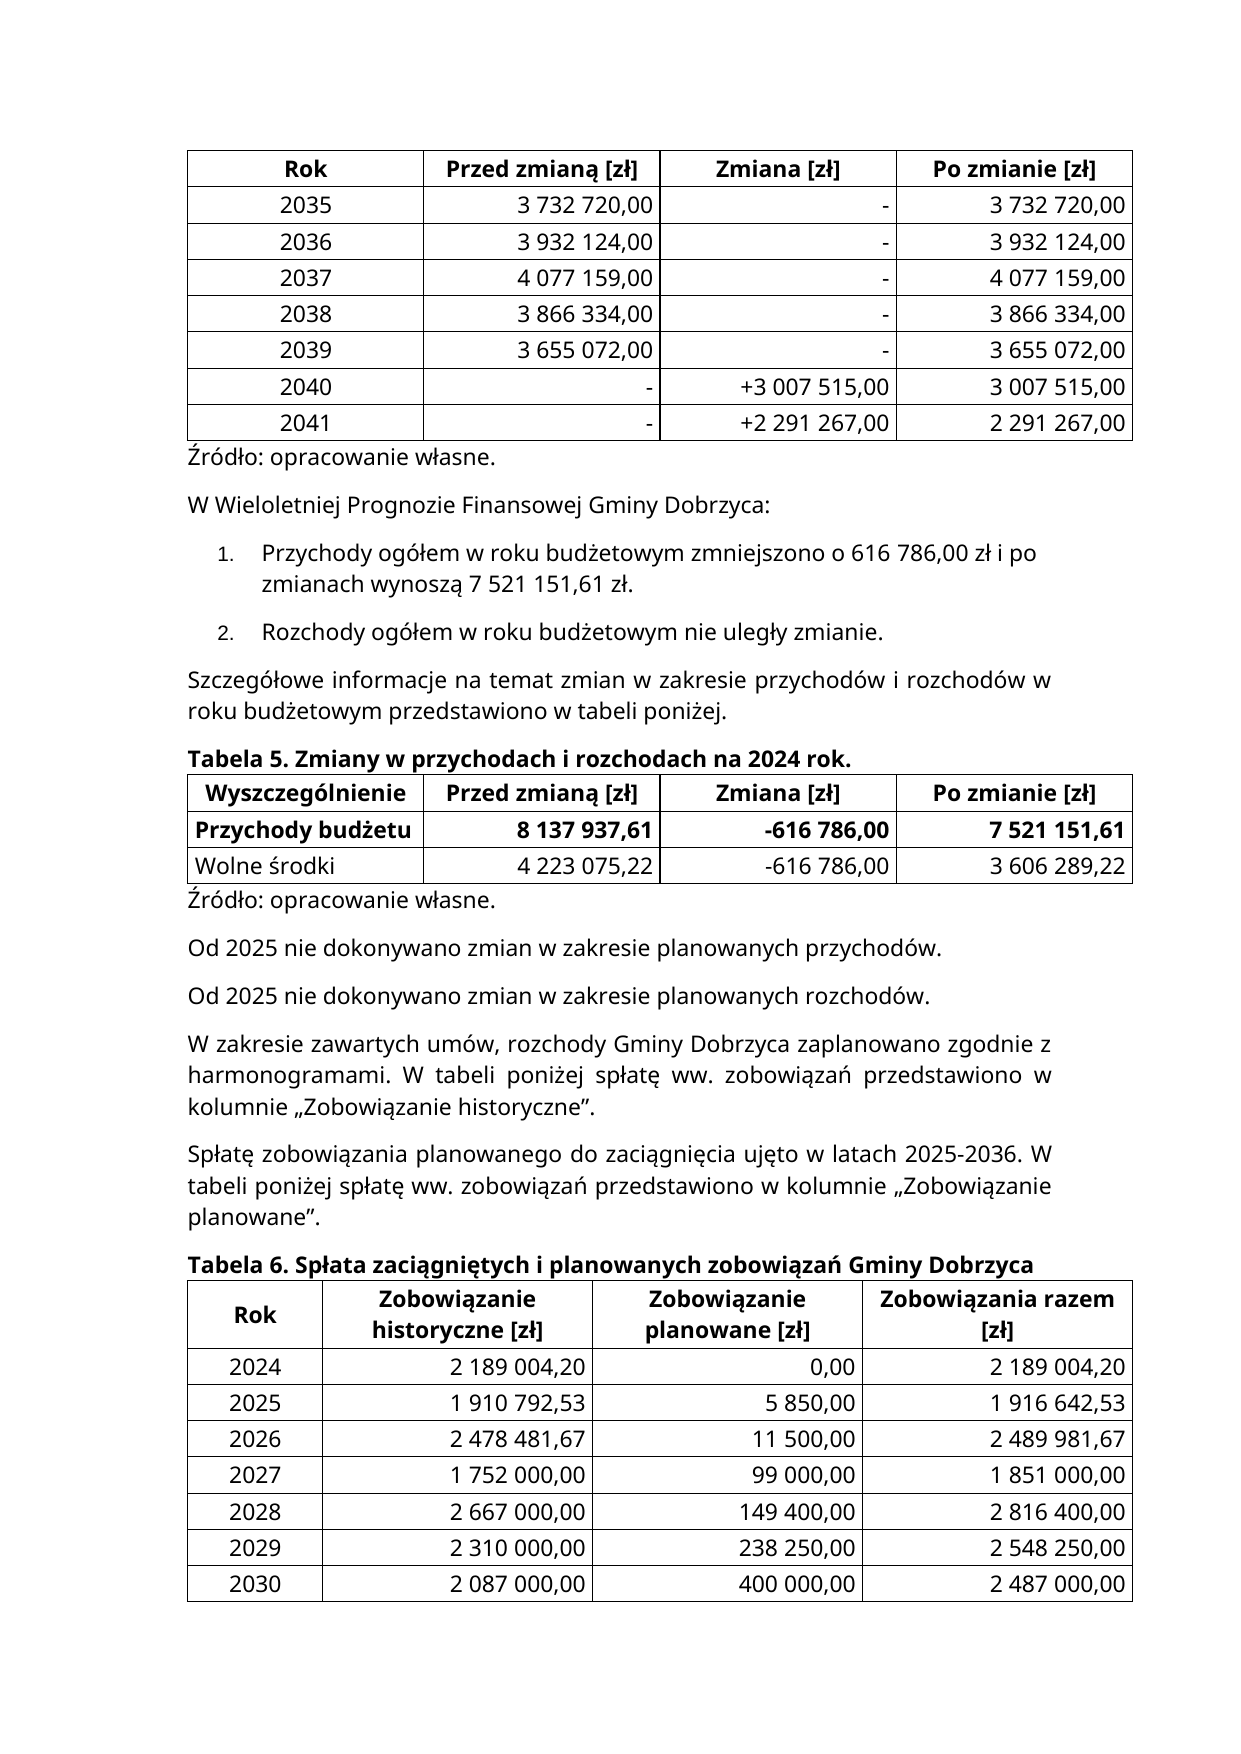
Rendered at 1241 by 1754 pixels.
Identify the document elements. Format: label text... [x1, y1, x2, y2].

table_cell 1 752 000,00 [323, 1457, 592, 1492]
text Od 2025 nie dokonywano zmian w zakresie planowanych rozchodów. [187, 980, 1053, 1011]
table_cell 2 667 000,00 [323, 1494, 592, 1529]
table_cell +3 007 515,00 [661, 369, 896, 404]
table_cell 1 916 642,53 [863, 1385, 1132, 1420]
table_cell 3 932 124,00 [897, 224, 1132, 259]
table_cell 1 851 000,00 [863, 1457, 1132, 1492]
table_cell 0,00 [593, 1349, 862, 1384]
text Tabela 5. Zmiany w przychodach i rozchodach na 2024 rok. [187, 743, 1053, 774]
table_header Przed zmianą [zł] [424, 151, 659, 186]
table_cell 3 606 289,22 [897, 848, 1132, 883]
table_cell 2030 [188, 1566, 322, 1601]
table_cell 3 932 124,00 [424, 224, 659, 259]
table_cell 2041 [188, 405, 423, 440]
table_cell 2039 [188, 332, 423, 367]
table_cell 2025 [188, 1385, 322, 1420]
table_cell 2 489 981,67 [863, 1421, 1132, 1456]
table_cell 4 223 075,22 [424, 848, 659, 883]
table_header Zobowiązanie planowane [zł] [593, 1281, 862, 1347]
table_cell 2038 [188, 296, 423, 331]
table_cell 3 655 072,00 [424, 332, 659, 367]
table_cell 1 910 792,53 [323, 1385, 592, 1420]
table_cell 3 866 334,00 [897, 296, 1132, 331]
table_cell 2 478 481,67 [323, 1421, 592, 1456]
table_cell 4 077 159,00 [424, 260, 659, 295]
table_cell 2 087 000,00 [323, 1566, 592, 1601]
table_cell 149 400,00 [593, 1494, 862, 1529]
table_cell 2035 [188, 187, 423, 222]
table_cell 2 816 400,00 [863, 1494, 1132, 1529]
table_cell 3 655 072,00 [897, 332, 1132, 367]
table_cell - [661, 224, 896, 259]
table_cell Przychody budżetu [188, 812, 423, 847]
table_header Zmiana [zł] [661, 151, 896, 186]
table_cell 2037 [188, 260, 423, 295]
table_cell 4 077 159,00 [897, 260, 1132, 295]
table_cell 2 487 000,00 [863, 1566, 1132, 1601]
table_cell 3 732 720,00 [424, 187, 659, 222]
table_cell - [661, 332, 896, 367]
table_cell 3 866 334,00 [424, 296, 659, 331]
table_header Po zmianie [zł] [897, 151, 1132, 186]
table_cell - [424, 369, 659, 404]
table_cell 2 189 004,20 [323, 1349, 592, 1384]
table_header Przed zmianą [zł] [424, 775, 659, 811]
text W Wieloletniej Prognozie Finansowej Gminy Dobrzyca: [187, 489, 1053, 520]
table_cell - [661, 260, 896, 295]
table_cell 2026 [188, 1421, 322, 1456]
table_header Zmiana [zł] [661, 775, 896, 811]
text Źródło: opracowanie własne. [187, 884, 1053, 915]
table_cell 400 000,00 [593, 1566, 862, 1601]
table_cell 7 521 151,61 [897, 812, 1132, 847]
table_cell 3 732 720,00 [897, 187, 1132, 222]
table_header Rok [188, 1281, 322, 1347]
table_cell +2 291 267,00 [661, 405, 896, 440]
table_cell 11 500,00 [593, 1421, 862, 1456]
table_cell - [661, 187, 896, 222]
table_cell 99 000,00 [593, 1457, 862, 1492]
text Szczegółowe informacje na temat zmian w zakresie przychodów i rozchodów w roku budżetowym przedstawiono w tabeli poniżej. [187, 664, 1053, 726]
table_cell 5 850,00 [593, 1385, 862, 1420]
table_cell 2029 [188, 1530, 322, 1565]
table_cell - [661, 296, 896, 331]
list Rozchody ogółem w roku budżetowym nie uległy zmianie. [217, 616, 1053, 647]
table_cell 2036 [188, 224, 423, 259]
table_cell 8 137 937,61 [424, 812, 659, 847]
table_cell 2 291 267,00 [897, 405, 1132, 440]
table_cell 2028 [188, 1494, 322, 1529]
table_cell 2 189 004,20 [863, 1349, 1132, 1384]
table_cell -616 786,00 [661, 812, 896, 847]
table_cell - [424, 405, 659, 440]
text W zakresie zawartych umów, rozchody Gminy Dobrzyca zaplanowano zgodnie z harmonogramami. W tabeli poniżej spłatę ww. zobowiązań przedstawiono w kolumnie „Zobowiązanie historyczne”. [187, 1028, 1053, 1122]
table_header Zobowiązania razem [zł] [863, 1281, 1132, 1347]
table_cell 238 250,00 [593, 1530, 862, 1565]
table_cell 2040 [188, 369, 423, 404]
list Przychody ogółem w roku budżetowym zmniejszono o 616 786,00 zł i po zmianach wynoszą 7 521 151,61 zł. [217, 537, 1053, 599]
text Od 2025 nie dokonywano zmian w zakresie planowanych przychodów. [187, 932, 1053, 963]
table_cell -616 786,00 [661, 848, 896, 883]
text Spłatę zobowiązania planowanego do zaciągnięcia ujęto w latach 2025-2036. W tabeli poniżej spłatę ww. zobowiązań przedstawiono w kolumnie „Zobowiązanie planowane”. [187, 1138, 1053, 1232]
table_cell 2027 [188, 1457, 322, 1492]
text Źródło: opracowanie własne. [187, 441, 1053, 472]
table_header Rok [188, 151, 423, 186]
table_cell 2 310 000,00 [323, 1530, 592, 1565]
text Tabela 6. Spłata zaciągniętych i planowanych zobowiązań Gminy Dobrzyca [187, 1249, 1053, 1280]
table_cell 3 007 515,00 [897, 369, 1132, 404]
table_header Wyszczególnienie [188, 775, 423, 811]
table_cell 2024 [188, 1349, 322, 1384]
table_cell Wolne środki [188, 848, 423, 883]
table_header Zobowiązanie historyczne [zł] [323, 1281, 592, 1347]
table_header Po zmianie [zł] [897, 775, 1132, 811]
table_cell 2 548 250,00 [863, 1530, 1132, 1565]
